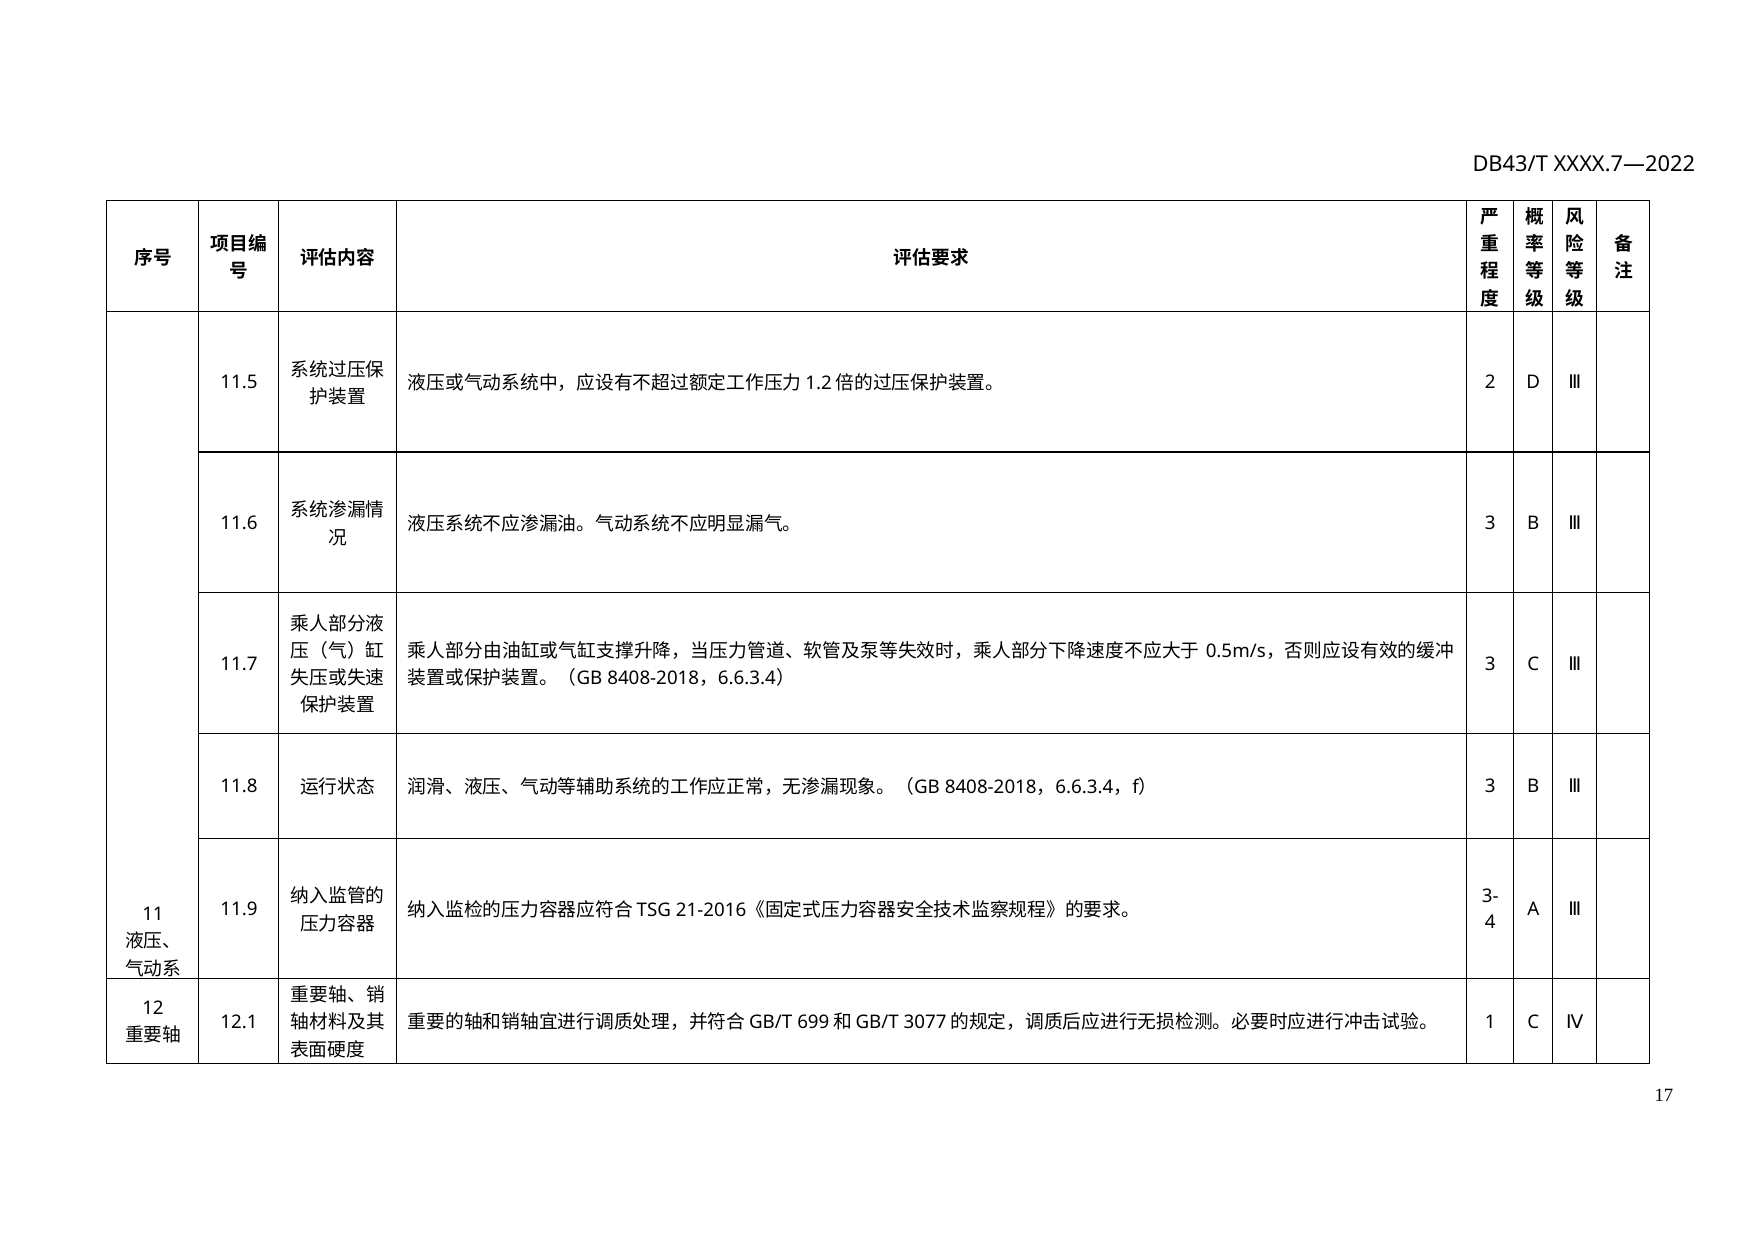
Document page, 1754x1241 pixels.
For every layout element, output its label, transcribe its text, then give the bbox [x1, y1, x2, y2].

table_cell Ⅲ [1553, 312, 1596, 451]
table_cell C [1514, 593, 1552, 733]
table_cell D [1514, 312, 1552, 451]
table_cell 纳入监管的压力容器 [279, 839, 396, 978]
table_cell [1597, 312, 1649, 451]
table_cell A [1514, 839, 1552, 978]
table_cell Ⅲ [1553, 734, 1596, 837]
table_cell 液压或气动系统中，应设有不超过额定工作压力1.2倍的过压保护装置。 [397, 312, 1466, 451]
table_cell 11.7 [199, 593, 278, 733]
table_header 项目编号 [199, 201, 278, 311]
table_cell 纳入监检的压力容器应符合TSG 21-2016《固定式压力容器安全技术监察规程》的要求。 [397, 839, 1466, 978]
table_header 严重程度 [1467, 201, 1513, 311]
table_cell 运行状态 [279, 734, 396, 837]
table_cell 3-4 [1467, 839, 1513, 978]
table_cell [1597, 839, 1649, 978]
table_cell 11.6 [199, 453, 278, 592]
table_cell 2 [1467, 312, 1513, 451]
table_cell Ⅲ [1553, 593, 1596, 733]
table_cell 乘人部分由油缸或气缸支撑升降，当压力管道、软管及泵等失效时，乘人部分下降速度不应大于0.5m/s，否则应设有效的缓冲装置或保护装置。（GB 8408-2018，6.6.3.4） [397, 593, 1466, 733]
table_cell [1597, 979, 1649, 1062]
table_cell 3 [1467, 593, 1513, 733]
table_cell 重要的轴和销轴宜进行调质处理，并符合GB/T 699和GB/T 3077的规定，调质后应进行无损检测。必要时应进行冲击试验。 [397, 979, 1466, 1062]
table_cell C [1514, 979, 1552, 1062]
table_cell 11.9 [199, 839, 278, 978]
table_cell Ⅳ [1553, 979, 1596, 1062]
table_cell [1597, 593, 1649, 733]
table_header 备注 [1597, 201, 1649, 311]
table_cell 11.5 [199, 312, 278, 451]
table_cell 1 [1467, 979, 1513, 1062]
table_cell Ⅲ [1553, 453, 1596, 592]
table_cell 12.1 [199, 979, 278, 1062]
table_cell 乘人部分液压（气）缸失压或失速保护装置 [279, 593, 396, 733]
table_cell 3 [1467, 453, 1513, 592]
table_cell Ⅲ [1553, 839, 1596, 978]
table_cell 液压系统不应渗漏油。气动系统不应明显漏气。 [397, 453, 1466, 592]
table_header 序号 [107, 201, 198, 311]
table_cell B [1514, 453, 1552, 592]
table_header 评估要求 [397, 201, 1466, 311]
table_header 评估内容 [279, 201, 396, 311]
table_cell 系统渗漏情况 [279, 453, 396, 592]
table_header 概率等级 [1514, 201, 1552, 311]
table_cell 11.8 [199, 734, 278, 837]
table_cell [1597, 453, 1649, 592]
table_cell 润滑、液压、气动等辅助系统的工作应正常，无渗漏现象。（GB 8408-2018，6.6.3.4，f） [397, 734, 1466, 837]
table_cell 12 重要轴 [107, 979, 198, 1062]
table_cell 系统过压保护装置 [279, 312, 396, 451]
table_cell 重要轴、销轴材料及其表面硬度 [279, 979, 396, 1062]
table_header 风险等级 [1553, 201, 1596, 311]
table_cell [1597, 734, 1649, 837]
table_cell B [1514, 734, 1552, 837]
table_cell 3 [1467, 734, 1513, 837]
